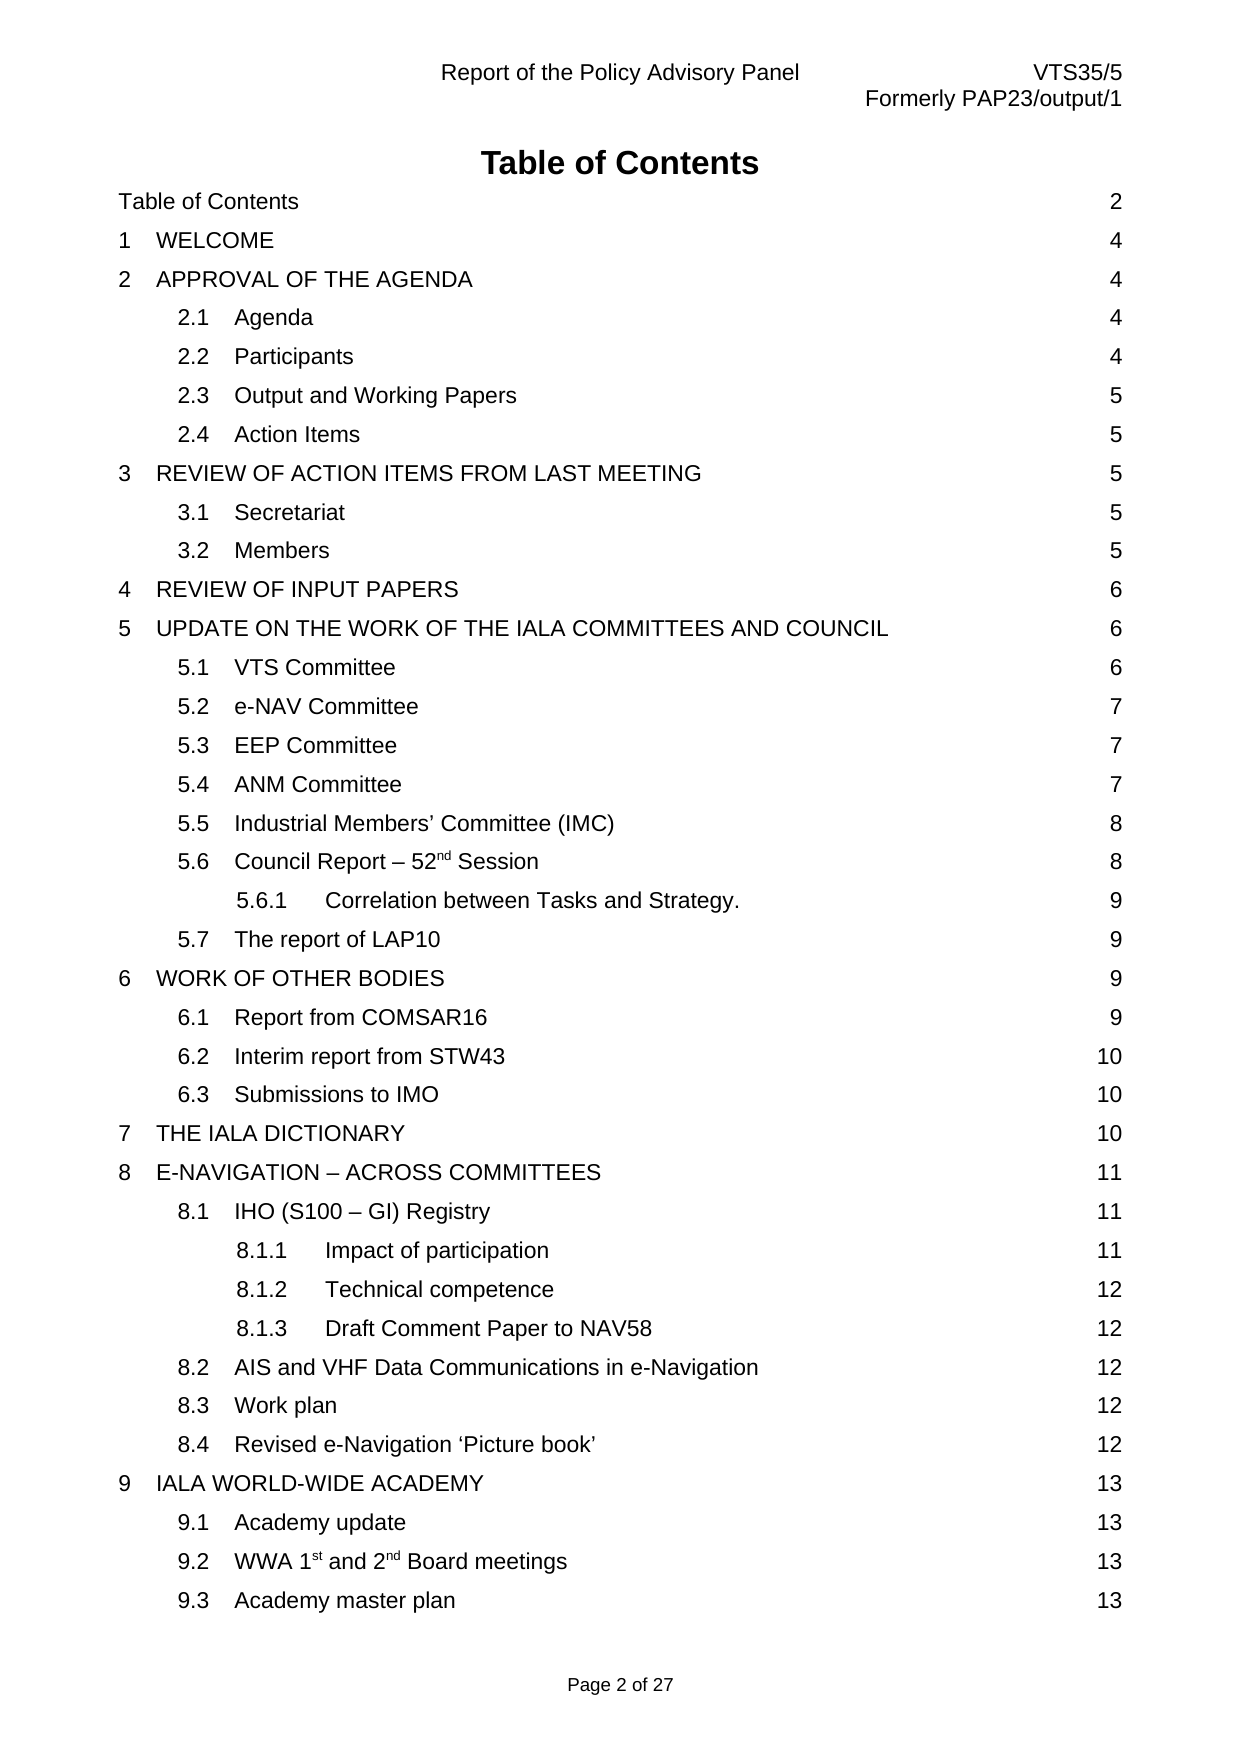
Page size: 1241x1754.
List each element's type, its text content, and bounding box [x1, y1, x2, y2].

text 5.1 VTS Committee 6 [177, 654, 1092, 680]
text 8.3 Work plan 12 [177, 1392, 1092, 1419]
text 1 Welcome 4 [118, 227, 1092, 253]
text 2.1 Agenda 4 [177, 304, 1092, 331]
text 5.6 Council Report – 52nd Session 8 [177, 848, 1092, 875]
text 5.2 e-NAV Committee 7 [177, 693, 1092, 719]
text 5.5 Industrial Members’ Committee (IMC) 8 [177, 809, 1092, 836]
text 8.1.1 Impact of participation 11 [236, 1237, 1092, 1263]
text 9.3 Academy master plan 13 [177, 1587, 1092, 1613]
text 5.3 EEP Committee 7 [177, 732, 1092, 758]
text 8 e-Navigation – Across Committees 11 [118, 1159, 1092, 1186]
text 6 Work of other bodies 9 [118, 965, 1092, 991]
text 8.4 Revised e-Navigation ‘Picture book’ 12 [177, 1431, 1092, 1457]
text 8.1.2 Technical competence 12 [236, 1276, 1092, 1302]
text 5.6.1 Correlation between Tasks and Strategy. 9 [236, 887, 1092, 913]
title Table of Contents [118, 143, 1122, 182]
text 7 The IALA Dictionary 10 [118, 1120, 1092, 1147]
text 8.1.3 Draft Comment Paper to NAV58 12 [236, 1314, 1092, 1341]
text 3.2 Members 5 [177, 537, 1092, 564]
text 6.1 Report from COMSAR16 9 [177, 1004, 1092, 1030]
text 9.1 Academy update 13 [177, 1509, 1092, 1535]
text Table of Contents 2 [118, 188, 1092, 214]
text 2.3 Output and Working Papers 5 [177, 382, 1092, 408]
text 5.4 ANM Committee 7 [177, 771, 1092, 797]
text 8.2 AIS and VHF Data Communications in e-Navigation 12 [177, 1353, 1092, 1380]
text 5.7 The report of LAP10 9 [177, 926, 1092, 952]
text 9.2 WWA 1st and 2nd Board meetings 13 [177, 1548, 1092, 1574]
text 2.2 Participants 4 [177, 343, 1092, 369]
text 3.1 Secretariat 5 [177, 499, 1092, 525]
text 5 Update on the work of the IALA Committees and Council 6 [118, 615, 1092, 642]
text 8.1 IHO (S100 – GI) Registry 11 [177, 1198, 1092, 1224]
text 6.3 Submissions to IMO 10 [177, 1081, 1092, 1108]
text 2 Approval of the agenda 4 [118, 266, 1092, 292]
text 3 Review of Action Items from last meeting 5 [118, 460, 1092, 486]
text 9 IALA World-Wide Academy 13 [118, 1470, 1092, 1496]
text 2.4 Action Items 5 [177, 421, 1092, 447]
text 6.2 Interim report from STW43 10 [177, 1043, 1092, 1069]
text 4 Review of Input papers 6 [118, 576, 1092, 603]
